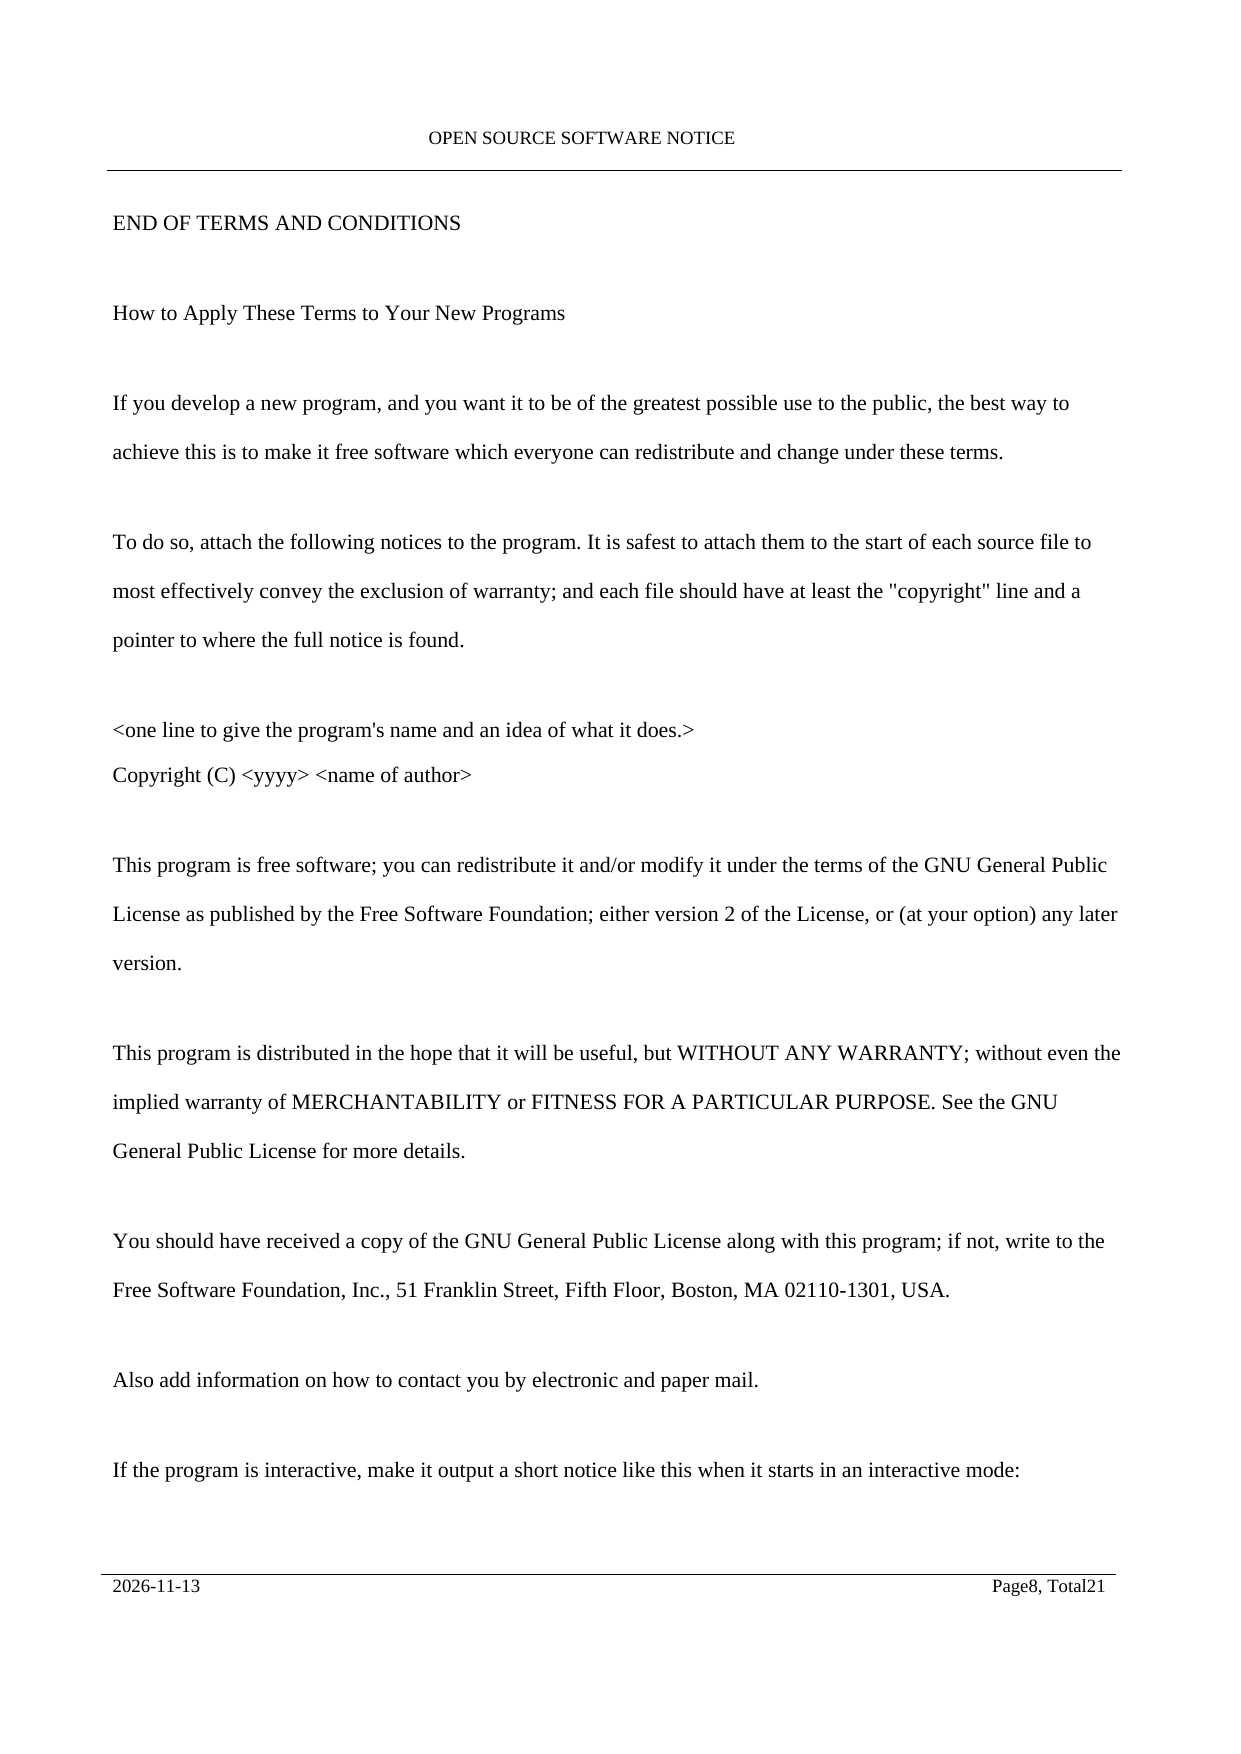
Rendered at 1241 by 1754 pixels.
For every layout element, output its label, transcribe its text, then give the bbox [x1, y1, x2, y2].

text To do so, attach the following notices to the program. It is safest to attach them to the start of each source file to most effectively convey the exclusion of warranty; and each file should have at least the "copyright" line and a pointer to where the full notice is found. [112, 526, 1128, 656]
text Also add information on how to contact you by electronic and paper mail. [112, 1363, 1128, 1396]
text Copyright (C) <yyyy> <name of author> [112, 758, 1128, 791]
text If you develop a new program, and you want it to be of the greatest possible use to the public, the best way to achieve this is to make it free software which everyone can redistribute and change under these terms. [112, 387, 1128, 468]
text How to Apply These Terms to Your New Programs [112, 297, 1128, 329]
text <one line to give the program's name and an idea of what it does.> [112, 713, 1128, 746]
text You should have received a copy of the GNU General Public License along with this program; if not, write to the Free Software Foundation, Inc., 51 Franklin Street, Fifth Floor, Boston, MA 02110-1301, USA. [112, 1224, 1128, 1305]
text This program is distributed in the hope that it will be useful, but WITHOUT ANY WARRANTY; without even the implied warranty of MERCHANTABILITY or FITNESS FOR A PARTICULAR PURPOSE. See the GNU General Public License for more details. [112, 1036, 1128, 1166]
text END OF TERMS AND CONDITIONS [112, 206, 1128, 239]
text If the program is interactive, make it output a short notice like this when it starts in an interactive mode: [112, 1453, 1128, 1486]
text This program is free software; you can redistribute it and/or modify it under the terms of the GNU General Public License as published by the Free Software Foundation; either version 2 of the License, or (at your option) any later version. [112, 849, 1128, 979]
